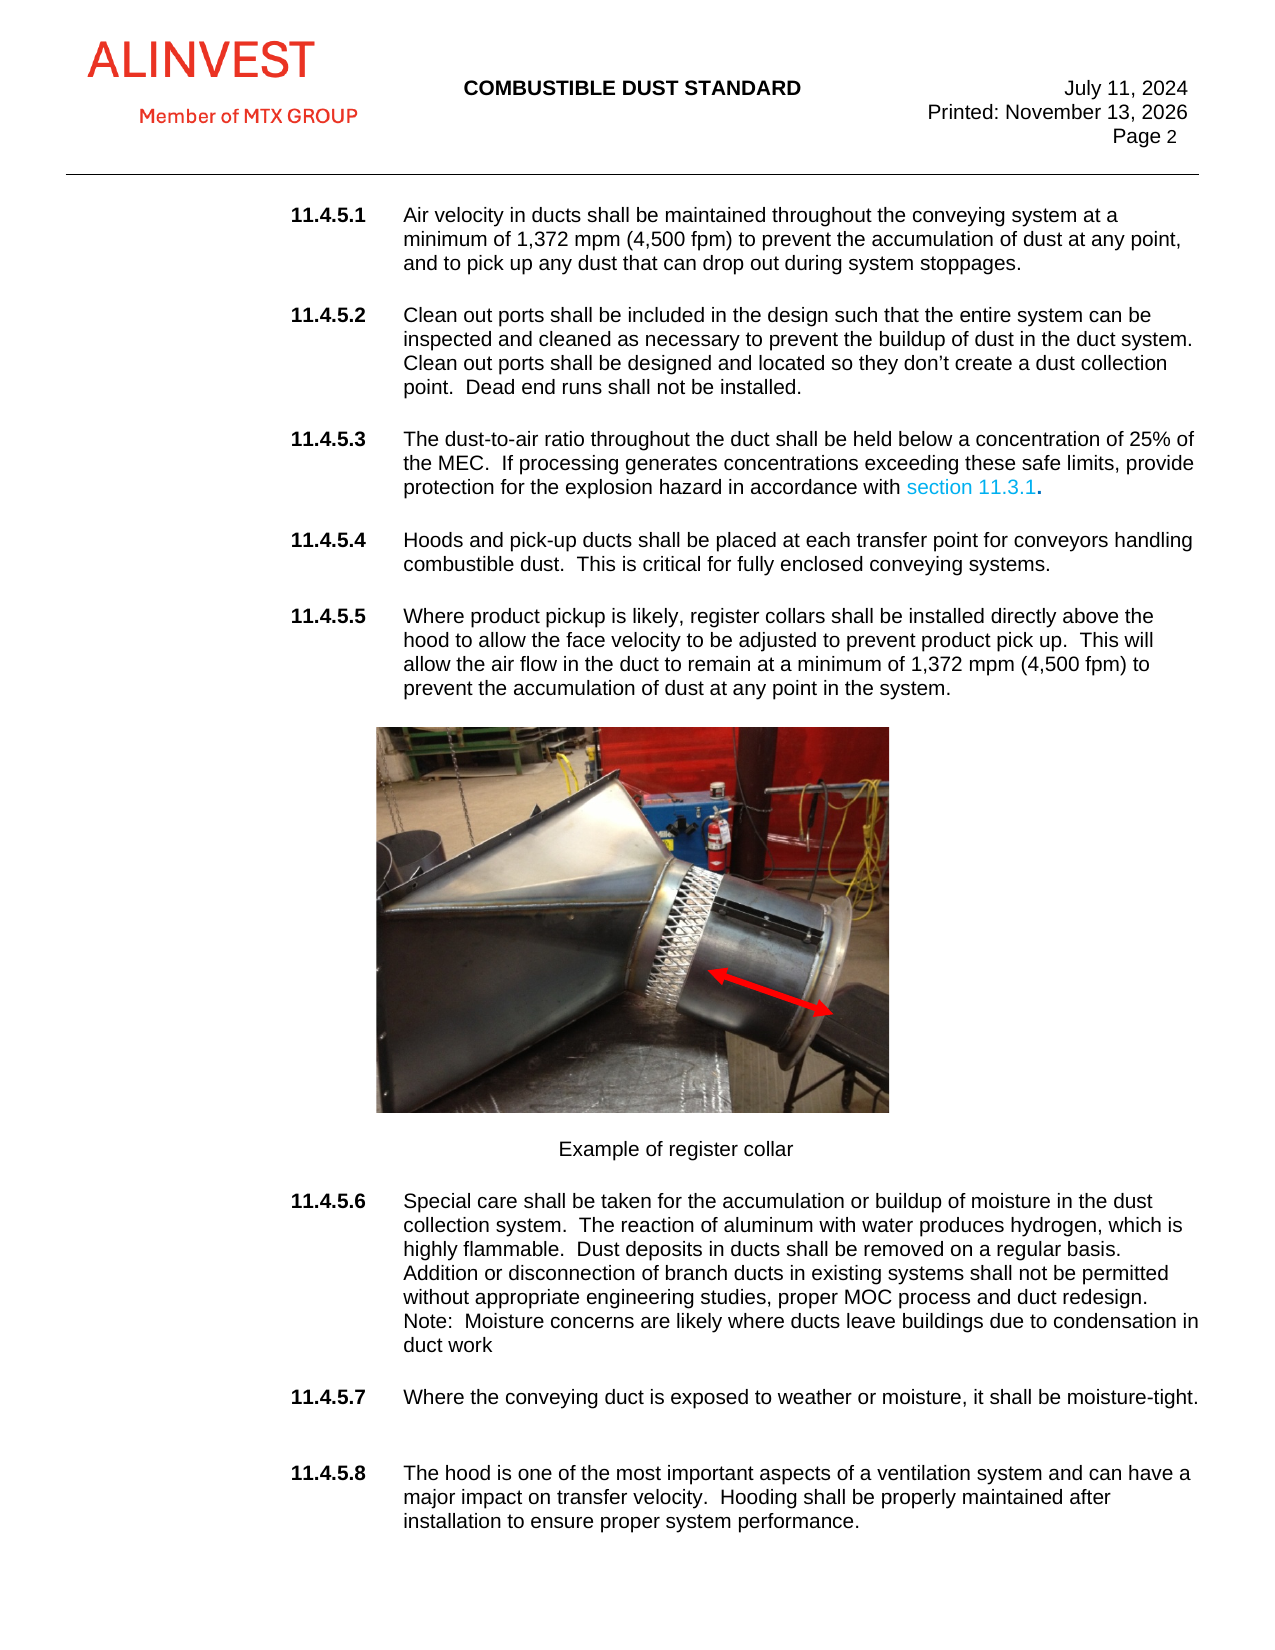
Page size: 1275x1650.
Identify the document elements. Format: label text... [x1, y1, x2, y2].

list Where product pickup is likely, register collars shall be installed directly above the hood to allow the face velocity to be adjusted to prevent product pick up. This will allow the air flow in the duct to remain at a minimum of 1,372 mpm (4,500 fpm) to prevent the accumulation of dust at any point in the system. [291, 604, 1200, 728]
list Special care shall be taken for the accumulation or buildup of moisture in the dust collection system. The reaction of aluminum with water produces hydrogen, which is highly flammable. Dust deposits in ducts shall be removed on a regular basis. Addition or disconnection of branch ducts in existing systems shall not be permitted without appropriate engineering studies, proper MOC process and duct redesign. Note: Moisture concerns are likely where ducts leave buildings due to condensation in duct work [291, 1189, 1200, 1385]
picture [376, 727, 890, 1113]
list Air velocity in ducts shall be maintained throughout the conveying system at a minimum of 1,372 mpm (4,500 fpm) to prevent the accumulation of dust at any point, and to pick up any dust that can drop out during system stoppages. [291, 203, 1200, 303]
picture [76, 28, 367, 134]
list The hood is one of the most important aspects of a ventilation system and can have a major impact on transfer velocity. Hooding shall be properly maintained after installation to ensure proper system performance. [291, 1461, 1200, 1561]
list Clean out ports shall be included in the design such that the entire system can be inspected and cleaned as necessary to prevent the buildup of dust in the duct system. Clean out ports shall be designed and located so they don’t create a dust collection point. Dead end runs shall not be installed. [291, 303, 1200, 427]
list The dust-to-air ratio throughout the duct shall be held below a concentration of 25% of the MEC. If processing generates concentrations exceeding these safe limits, provide protection for the explosion hazard in accordance with section 11.3.1. [291, 427, 1200, 527]
list Hoods and pick-up ducts shall be placed at each transfer point for conveyors handling combustible dust. This is critical for fully enclosed conveying systems. [291, 527, 1200, 604]
list Where the conveying duct is exposed to weather or moisture, it shall be moisture-tight. [291, 1385, 1200, 1461]
